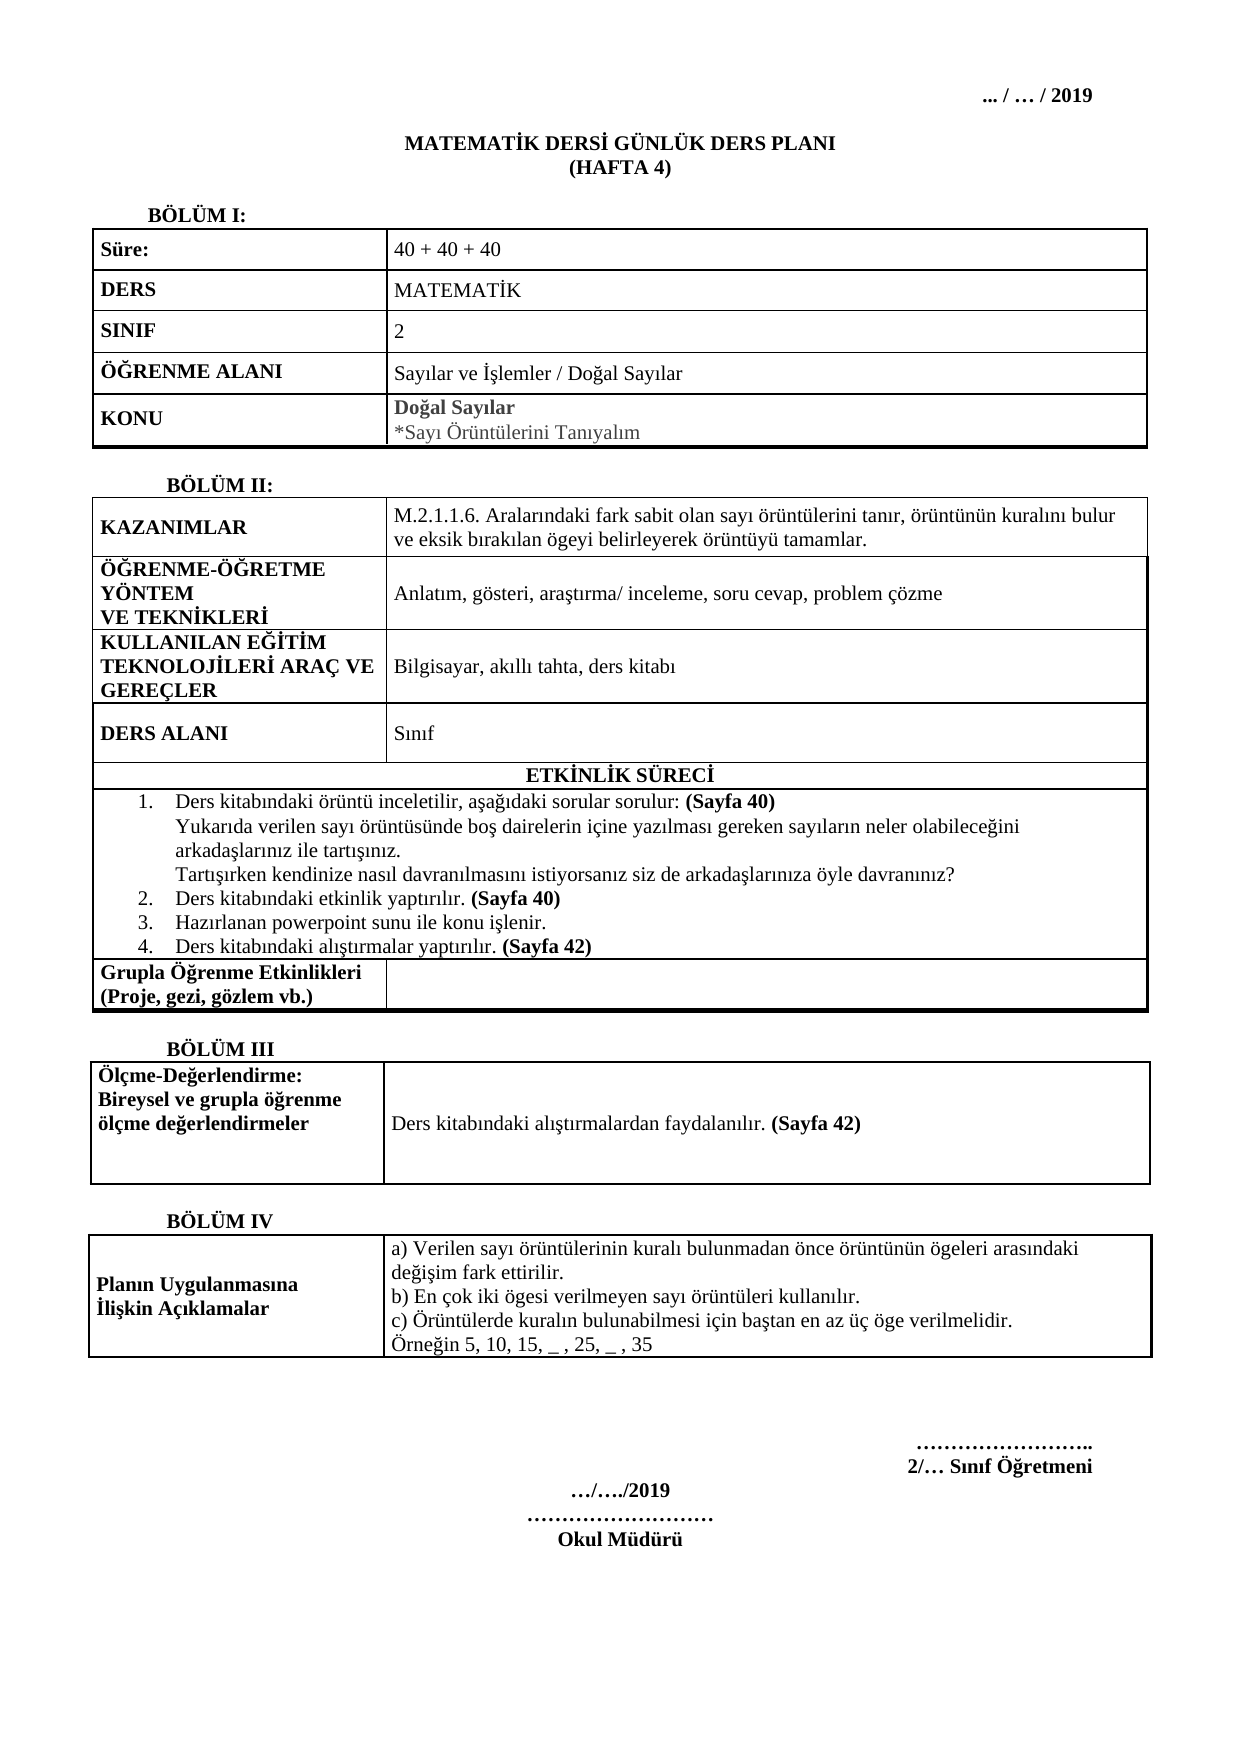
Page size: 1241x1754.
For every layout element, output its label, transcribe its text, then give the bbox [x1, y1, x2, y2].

table_cell ÖĞRENME ALANI [94, 353, 386, 393]
table_cell Grupla Öğrenme Etkinlikleri (Proje, gezi, gözlem vb.) [94, 960, 386, 1008]
table_cell Bilgisayar, akıllı tahta, ders kitabı [387, 630, 1146, 702]
table_header 40 + 40 + 40 [388, 230, 1146, 269]
text ... / … / 2019 [148, 83, 1092, 107]
table_cell MATEMATİK [388, 271, 1146, 310]
table_cell SINIF [94, 311, 386, 352]
text MATEMATİK DERSİ GÜNLÜK DERS PLANI [148, 131, 1092, 155]
table_header KAZANIMLAR [93, 498, 386, 556]
table_header M.2.1.1.6. Aralarındaki fark sabit olan sayı örüntülerini tanır, örüntünün kuralını bulur ve eksik bırakılan ögeyi belirleyerek örüntüyü tamamlar. [387, 498, 1147, 556]
text Okul Müdürü [148, 1526, 1092, 1551]
table_header Süre: [94, 230, 386, 269]
table_header Planın Uygulanmasına İlişkin Açıklamalar [90, 1236, 383, 1356]
text BÖLÜM II: [148, 473, 1092, 497]
table_cell 2 [388, 311, 1146, 352]
table_cell ÖĞRENME-ÖĞRETME YÖNTEM VE TEKNİKLERİ [93, 557, 386, 629]
table_cell [387, 960, 1146, 1008]
text (HAFTA 4) [148, 155, 1092, 179]
table_header Ders kitabındaki alıştırmalardan faydalanılır. (Sayfa 42) [385, 1063, 1149, 1183]
text BÖLÜM I: [148, 203, 1092, 227]
table_cell Sayılar ve İşlemler / Doğal Sayılar [388, 353, 1146, 393]
table_cell DERS ALANI [94, 704, 386, 762]
text …/…./2019 [148, 1478, 1092, 1502]
subtitle BÖLÜM IV [148, 1209, 1092, 1233]
table_cell KONU [94, 395, 386, 444]
table_cell Doğal Sayılar *Sayı Örüntülerini Tanıyalım [388, 395, 1146, 444]
table_cell Anlatım, gösteri, araştırma/ inceleme, soru cevap, problem çözme [387, 557, 1146, 629]
table_cell Ders kitabındaki örüntü inceletilir, aşağıdaki sorular sorulur: (Sayfa 40) Yukarıda verilen sayı örüntüsünde boş dairelerin içine yazılması gereken sayıların neler olabileceğini arkadaşlarınız ile tartışınız. Tartışırken kendinize nasıl davranılmasını istiyorsanız siz de arkadaşlarınıza öyle davranınız? Ders kitabındaki etkinlik yaptırılır. (Sayfa 40) Hazırlanan powerpoint sunu ile konu işlenir. Ders kitabındaki alıştırmalar yaptırılır. (Sayfa 42) [94, 790, 1146, 958]
table_cell ETKİNLİK SÜRECİ [94, 763, 1146, 787]
table_cell KULLANILAN EĞİTİM TEKNOLOJİLERİ ARAÇ VE GEREÇLER [93, 630, 386, 702]
table_cell DERS [94, 271, 386, 310]
text 2/… Sınıf Öğretmeni [148, 1454, 1092, 1478]
table_header a) Verilen sayı örüntülerinin kuralı bulunmadan önce örüntünün ögeleri arasındaki değişim fark ettirilir. b) En çok iki ögesi verilmeyen sayı örüntüleri kullanılır. c) Örüntülerde kuralın bulunabilmesi için baştan en az üç öge verilmelidir. Örneğin 5, 10, 15, _ , 25, _ , 35 [385, 1236, 1150, 1356]
table_cell Sınıf [387, 704, 1146, 762]
table_header Ölçme-Değerlendirme: Bireysel ve grupla öğrenme ölçme değerlendirmeler [92, 1063, 383, 1183]
text ……………………… [148, 1502, 1092, 1526]
subtitle BÖLÜM III [148, 1037, 1092, 1061]
text …………………….. [148, 1430, 1092, 1454]
